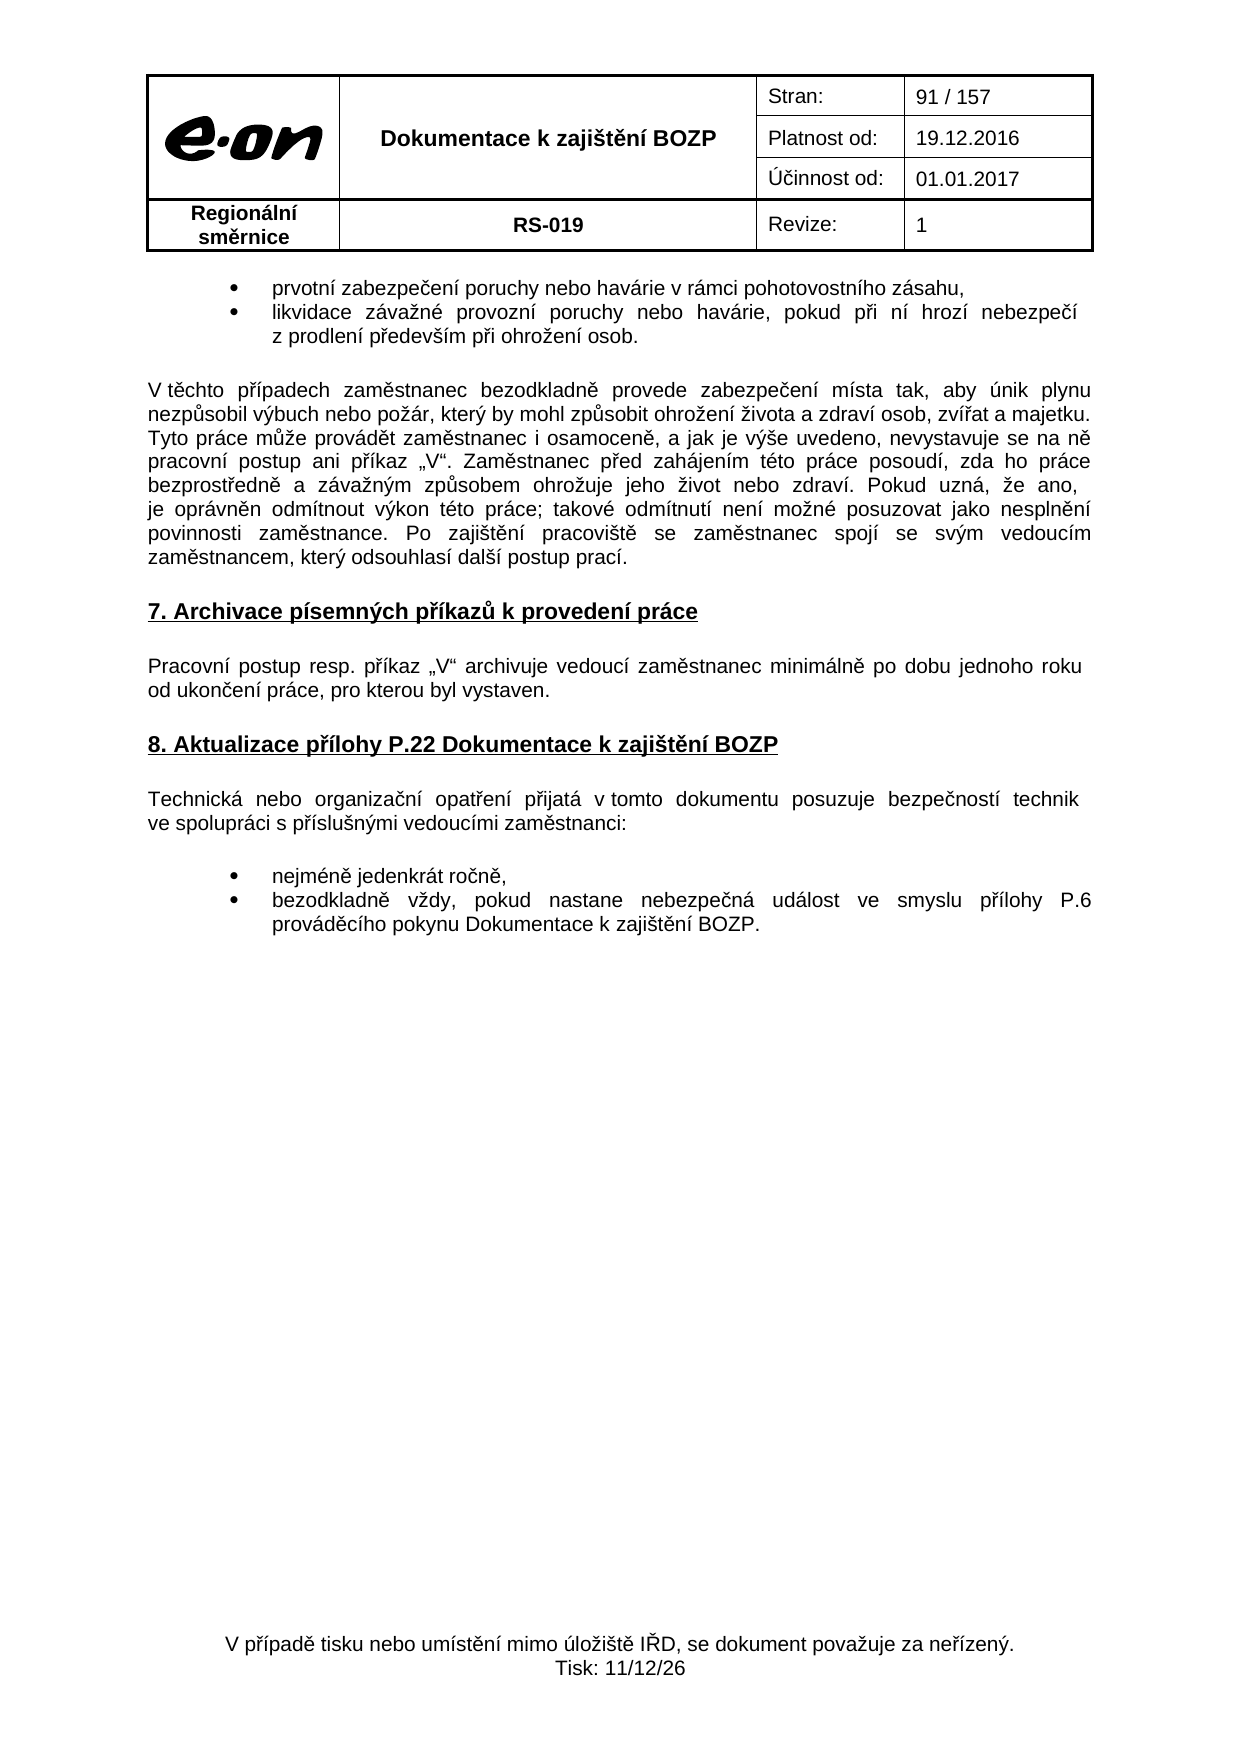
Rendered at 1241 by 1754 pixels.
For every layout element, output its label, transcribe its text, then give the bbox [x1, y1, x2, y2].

text V těchto případech zaměstnanec bezodkladně provede zabezpečení místa tak, aby únik plynu nezpůsobil výbuch nebo požár, který by mohl způsobit ohrožení života a zdraví osob, zvířat a majetku. Tyto práce může provádět zaměstnanec i osamoceně, a jak je výše uvedeno, nevystavuje se na ně pracovní postup ani příkaz „V“. Zaměstnanec před zahájením této práce posoudí, zda ho práce bezprostředně a závažným způsobem ohrožuje jeho život nebo zdraví. Pokud uzná, že ano, je oprávněn odmítnout výkon této práce; takové odmítnutí není možné posuzovat jako nesplnění povinnosti zaměstnance. Po zajištění pracoviště se zaměstnanec spojí se svým vedoucím zaměstnancem, který odsouhlasí další postup prací. [148, 377, 1092, 569]
list likvidace závažné provozní poruchy nebo havárie, pokud při ní hrozí nebezpečí z prodlení především při ohrožení osob. [230, 300, 1092, 348]
title 8. Aktualizace přílohy P.22 Dokumentace k zajištění BOZP [148, 731, 1092, 757]
text Pracovní postup resp. příkaz „V“ archivuje vedoucí zaměstnanec minimálně po dobu jednoho roku od ukončení práce, pro kterou byl vystaven. [148, 654, 1092, 702]
text 7. Archivace písemných příkazů k provedení práce [148, 598, 1092, 624]
text Technická nebo organizační opatření přijatá v tomto dokumentu posuzuje bezpečností technik ve spolupráci s příslušnými vedoucími zaměstnanci: [148, 786, 1092, 834]
list nejméně jedenkrát ročně, [230, 863, 1092, 887]
list prvotní zabezpečení poruchy nebo havárie v rámci pohotovostního zásahu, [230, 276, 1092, 300]
list bezodkladně vždy, pokud nastane nebezpečná událost ve smyslu přílohy P.6 prováděcího pokynu Dokumentace k zajištění BOZP. [230, 887, 1092, 936]
